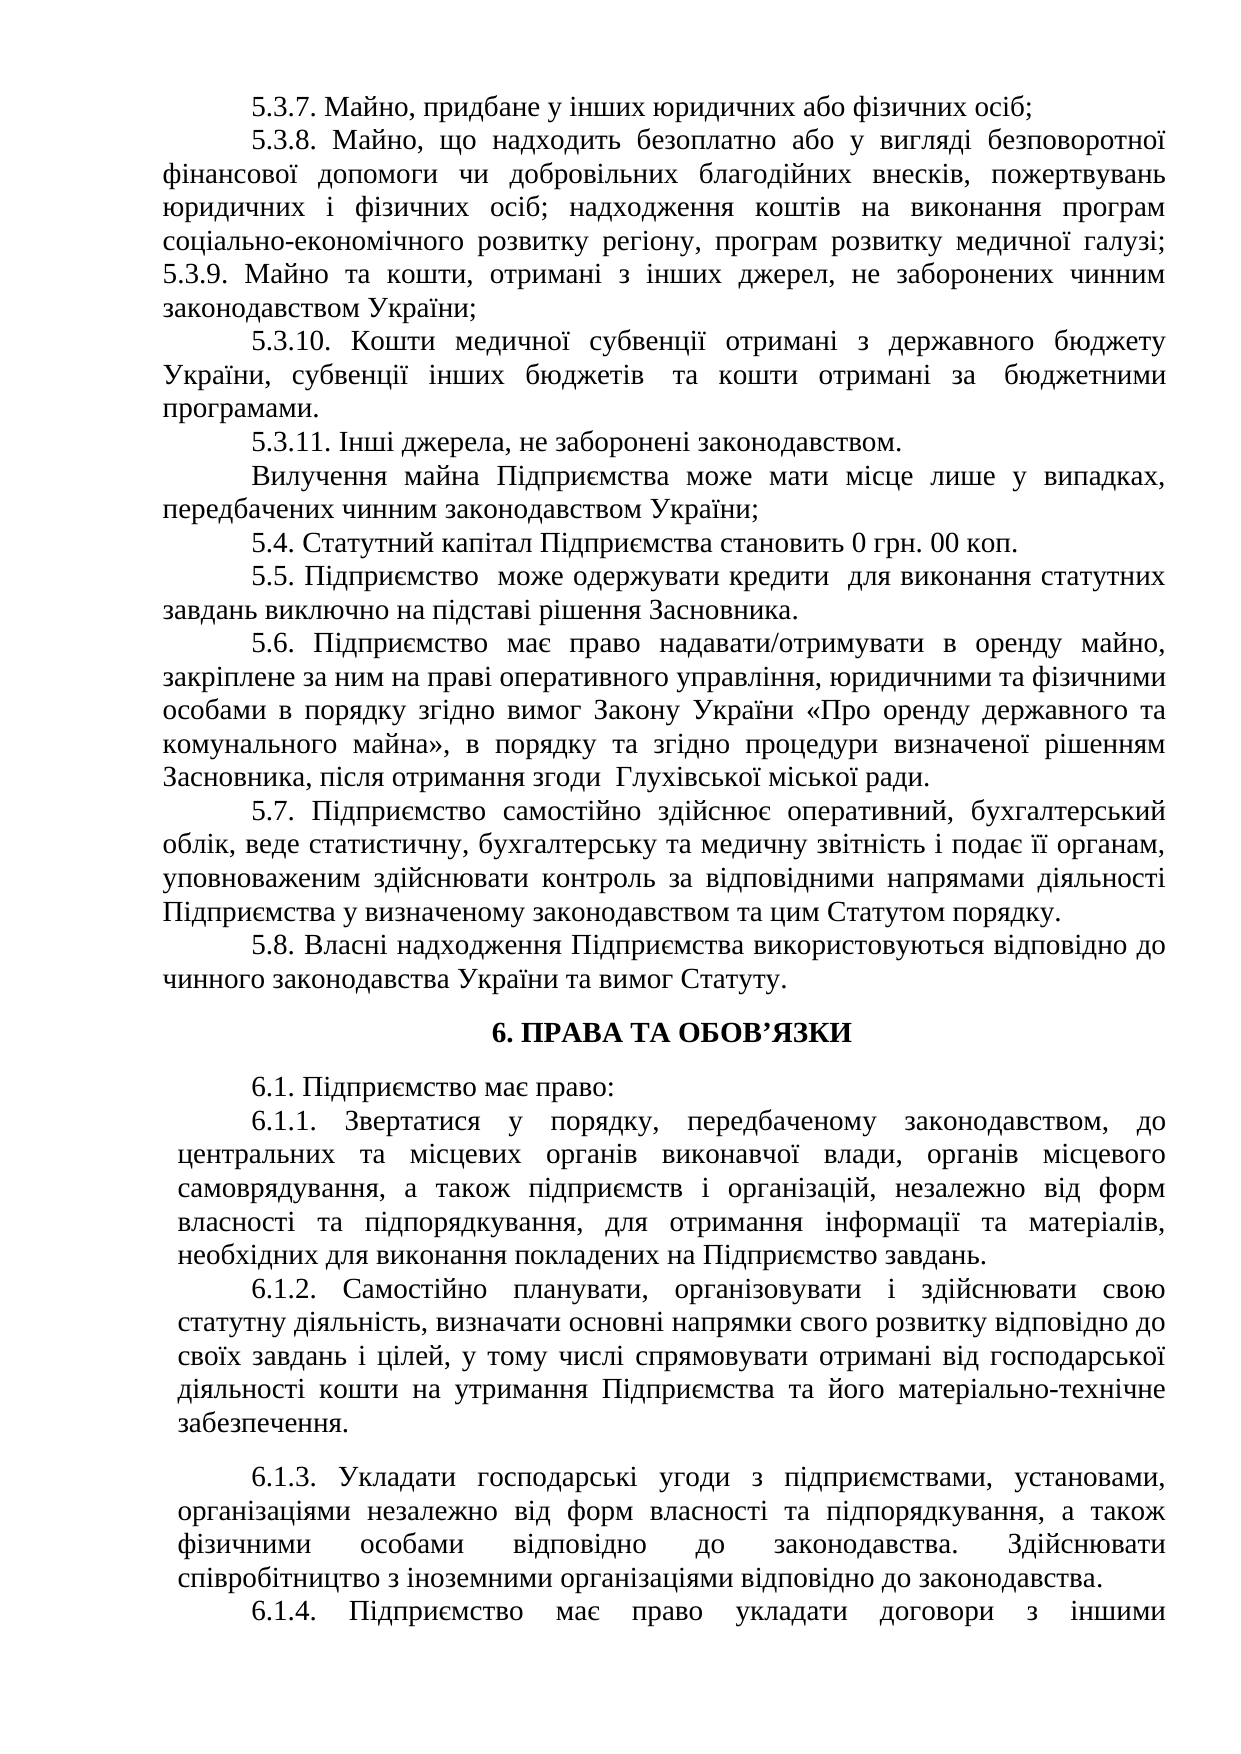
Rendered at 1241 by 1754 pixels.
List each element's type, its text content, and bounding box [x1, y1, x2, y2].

text 6. ПРАВА ТА ОБОВ’ЯЗКИ [177, 1015, 1167, 1049]
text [177, 1459, 1167, 1627]
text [162, 89, 1167, 994]
text 6.1. Підприємство має право: 6.1.1. Звертатися у порядку, передбаченому законодавством, до центральних та місцевих органів виконавчої влади, органів місцевого самоврядування, а також підприємств і організацій, незалежно від форм власності та підпорядкування, для отримання інформації та матеріалів, необхідних для виконання покладених на Підприємство завдань. 6.1.2. Самостійно планувати, організовувати і здійснювати свою статутну діяльність, визначати основні напрямки свого розвитку відповідно до своїх завдань і цілей, у тому числі спрямовувати отримані від господарської діяльності кошти на утримання Підприємства та його матеріально-технічне забезпечення. [177, 1069, 1167, 1438]
